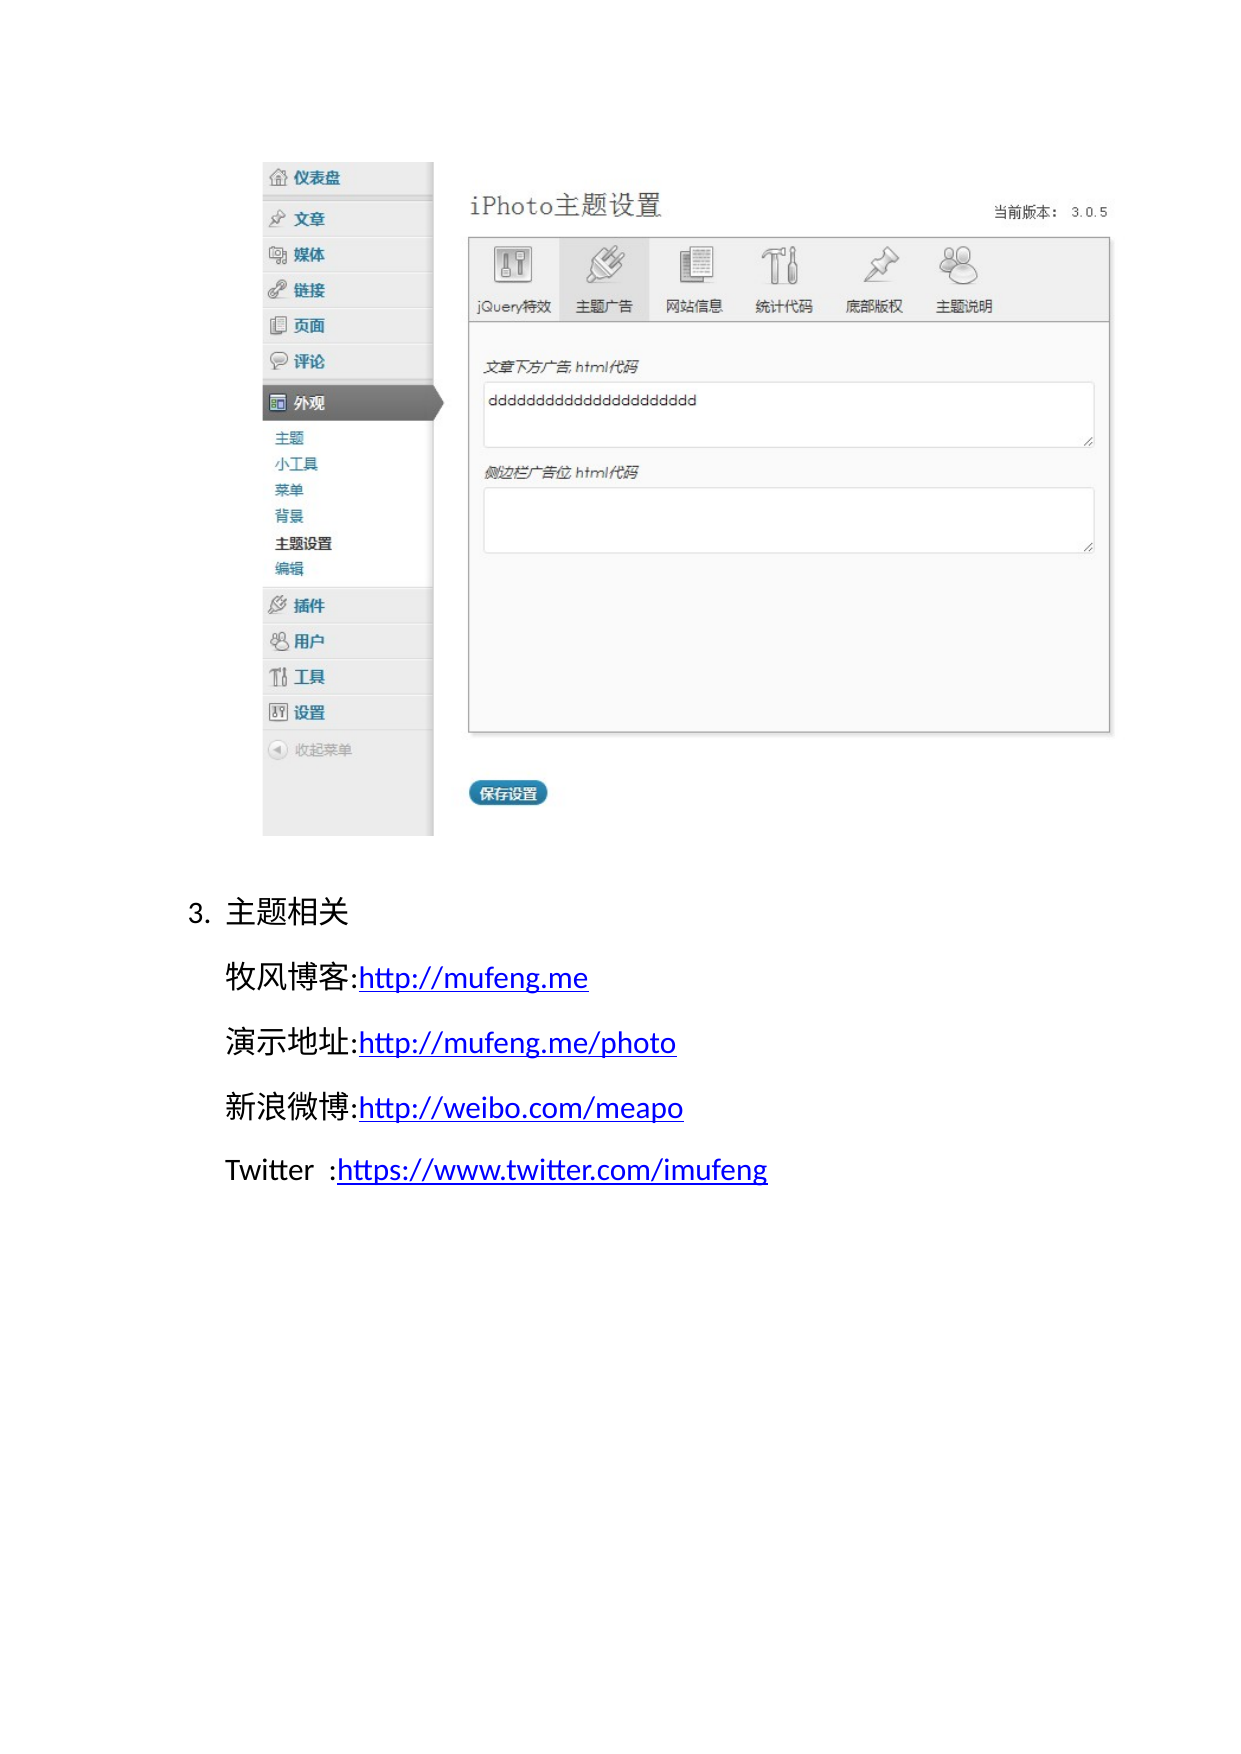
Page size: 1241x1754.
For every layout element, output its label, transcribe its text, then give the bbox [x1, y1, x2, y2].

picture [262, 162, 1128, 836]
list 牧风博客:http://mufeng.me [225, 942, 1053, 1007]
list 演示地址:http://mufeng.me/photo [225, 1007, 1053, 1072]
list 新浪微博:http://weibo.com/meapo [225, 1072, 1053, 1137]
list Twitter :https://www.twitter.com/imufeng [225, 1137, 1053, 1202]
list 主题相关 [187, 877, 1053, 942]
